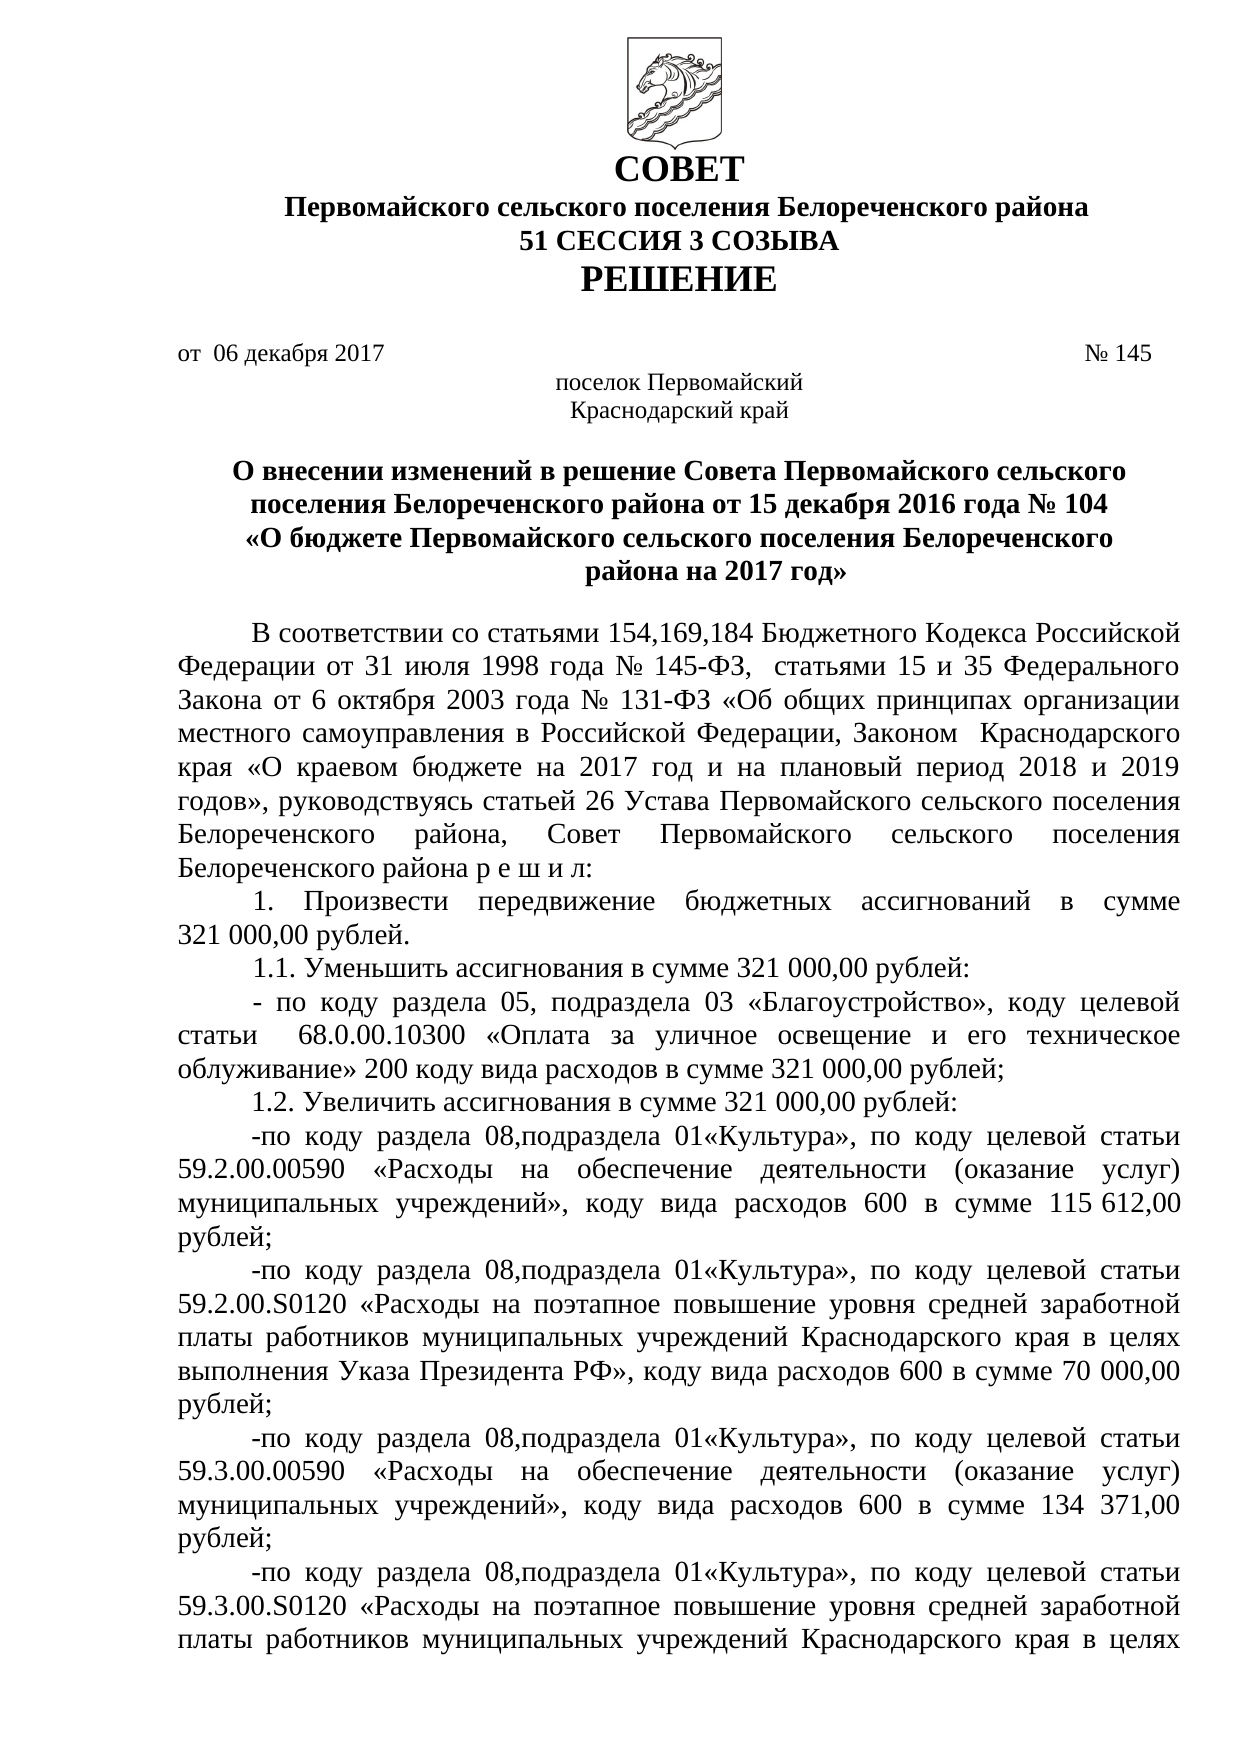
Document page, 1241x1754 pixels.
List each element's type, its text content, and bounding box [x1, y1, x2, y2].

subtitle В соответствии со статьями 154,169,184 Бюджетного Кодекса Российской Федерации от 31 июля 1998 года № 145-ФЗ, статьями 15 и 35 Федерального Закона от 6 октября 2003 года № 131-ФЗ «Об общих принципах организации местного самоуправления в Российской Федерации, Законом Краснодарского края «О краевом бюджете на 2017 год и на плановый период 2018 и 2019 годов», руководствуясь статьей 26 Устава Первомайского сельского поселения Белореченского района, Совет Первомайского сельского поселения Белореченского района р е ш и л: [177, 615, 1181, 883]
text СОВЕТ [177, 146, 1181, 189]
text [177, 1554, 1181, 1655]
text поселок Первомайский [177, 367, 1181, 395]
picture [627, 37, 722, 150]
text -по коду раздела 08,подраздела 01«Культура», по коду целевой статьи 59.3.00.00590 «Расходы на обеспечение деятельности (оказание услуг) муниципальных учреждений», коду вида расходов 600 в сумме 134 371,00 рублей; [177, 1420, 1181, 1554]
subtitle О внесении изменений в решение Совета Первомайского сельского поселения Белореченского района от 15 декабря 2016 года № 104 [177, 453, 1181, 520]
text -по коду раздела 08,подраздела 01«Культура», по коду целевой статьи 59.2.00.00590 «Расходы на обеспечение деятельности (оказание услуг) муниципальных учреждений», коду вида расходов 600 в сумме 115 612,00 рублей; [177, 1118, 1181, 1252]
text 51 СЕССИЯ 3 СОЗЫВА [177, 223, 1181, 256]
text Первомайского сельского поселения Белореченского района [177, 189, 1181, 223]
subtitle «О бюджете Первомайского сельского поселения Белореченского [177, 520, 1181, 553]
text 1. Произвести передвижение бюджетных ассигнований в сумме 321 000,00 рублей. [177, 883, 1181, 950]
text 1.2. Увеличить ассигнования в сумме 321 000,00 рублей: [177, 1084, 1181, 1118]
text от 06 декабря 2017 № 145 [177, 338, 1181, 367]
text - по коду раздела 05, подраздела 03 «Благоустройство», коду целевой статьи 68.0.00.10300 «Оплата за уличное освещение и его техническое облуживание» 200 коду вида расходов в сумме 321 000,00 рублей; [177, 984, 1181, 1084]
text РЕШЕНИЕ [177, 256, 1181, 299]
text Краснодарский край [177, 395, 1181, 424]
text 1.1. Уменьшить ассигнования в сумме 321 000,00 рублей: [177, 950, 1181, 984]
text -по коду раздела 08,подраздела 01«Культура», по коду целевой статьи 59.2.00.S0120 «Расходы на поэтапное повышение уровня средней заработной платы работников муниципальных учреждений Краснодарского края в целях выполнения Указа Президента РФ», коду вида расходов 600 в сумме 70 000,00 рублей; [177, 1252, 1181, 1420]
subtitle района на 2017 год» [177, 553, 1181, 587]
